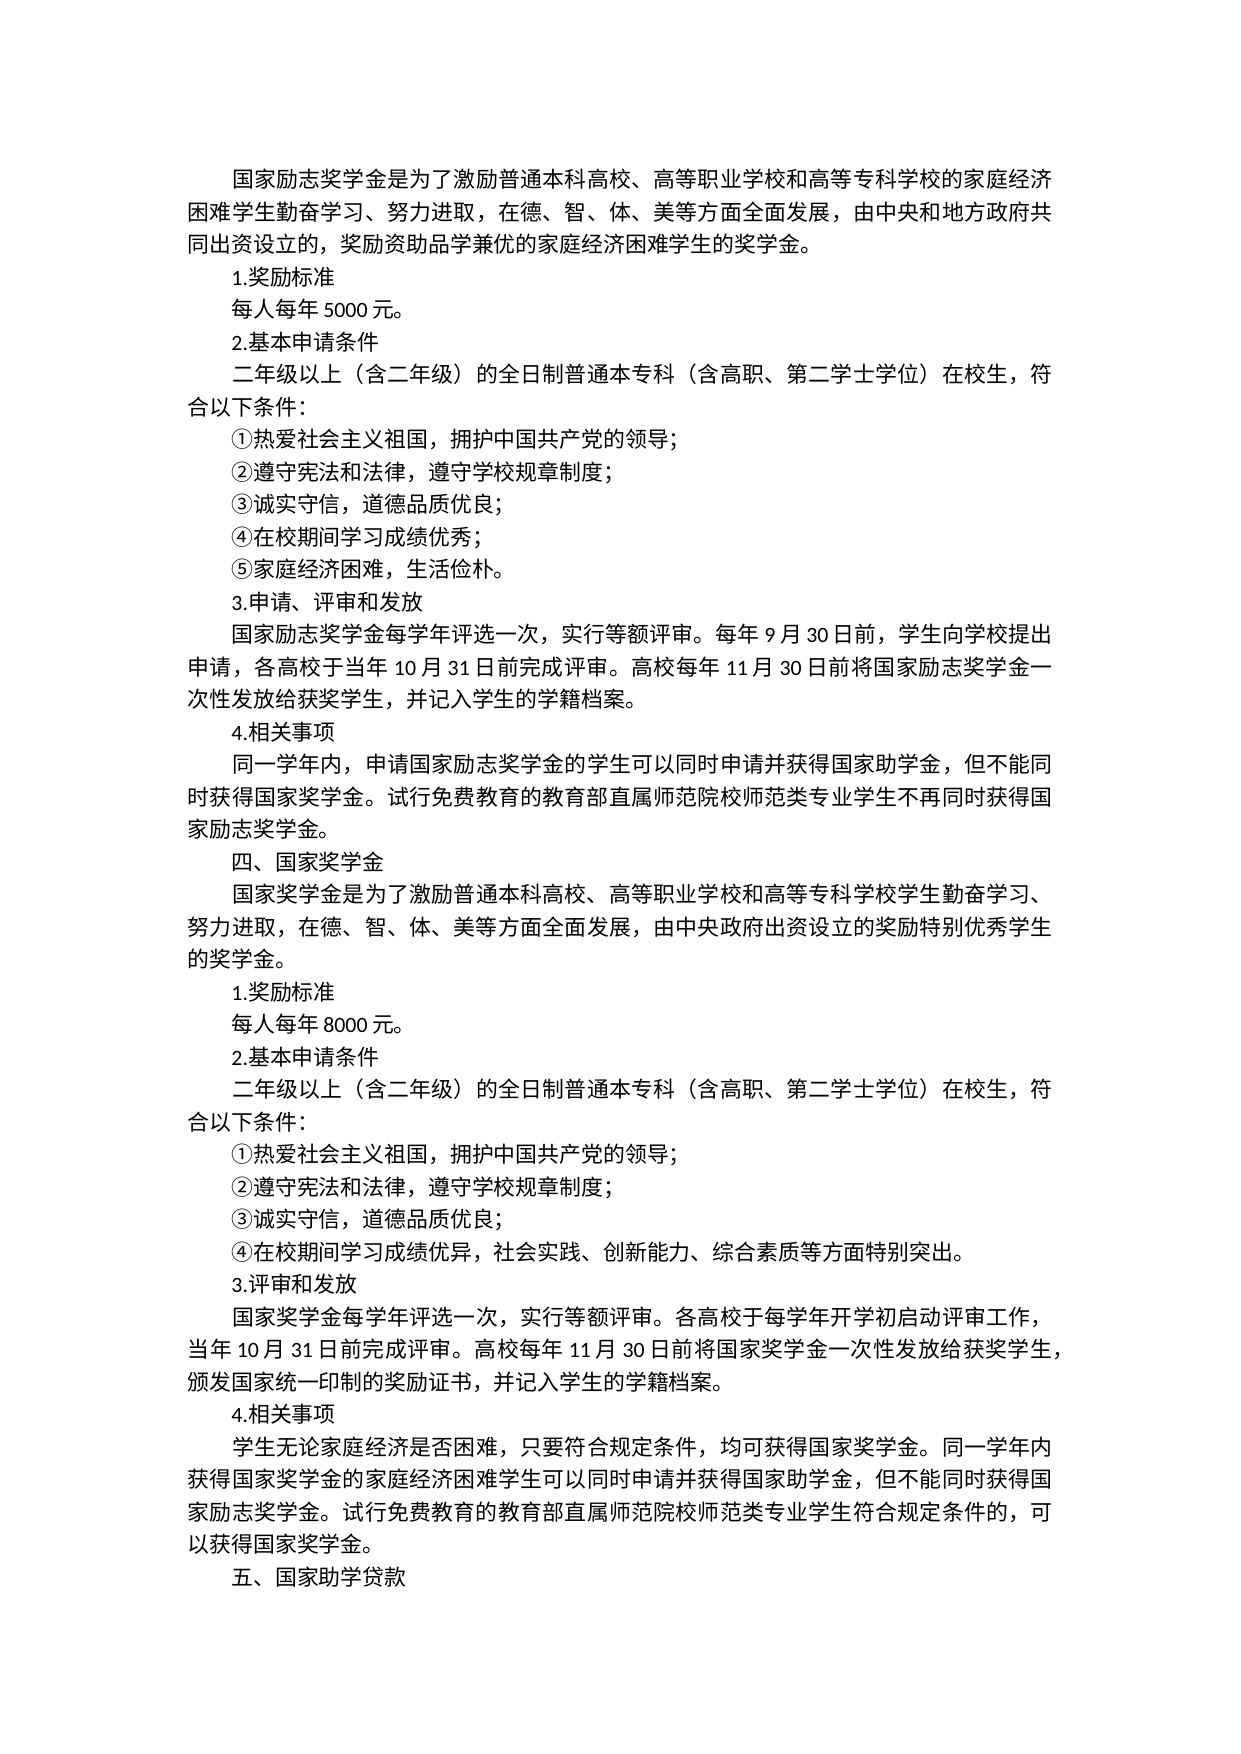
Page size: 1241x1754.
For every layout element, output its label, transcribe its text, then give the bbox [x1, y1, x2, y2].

text 二年级以上（含二年级）的全日制普通本专科（含高职、第二学士学位）在校生，符合以下条件： [187, 357, 1053, 422]
text 2.基本申请条件 [187, 324, 1053, 357]
text ③诚实守信，道德品质优良； [187, 1202, 1053, 1234]
text ①热爱社会主义祖国，拥护中国共产党的领导； [187, 1137, 1053, 1169]
text ③诚实守信，道德品质优良； [187, 487, 1053, 519]
text ②遵守宪法和法律，遵守学校规章制度； [187, 454, 1053, 487]
text 国家奖学金是为了激励普通本科高校、高等职业学校和高等专科学校学生勤奋学习、努力进取，在德、智、体、美等方面全面发展，由中央政府出资设立的奖励特别优秀学生的奖学金。 [187, 877, 1053, 974]
text ④在校期间学习成绩优异，社会实践、创新能力、综合素质等方面特别突出。 [187, 1234, 1053, 1267]
text 二年级以上（含二年级）的全日制普通本专科（含高职、第二学士学位）在校生，符合以下条件： [187, 1072, 1053, 1137]
text 国家奖学金每学年评选一次，实行等额评审。各高校于每学年开学初启动评审工作，当年10月31日前完成评审。高校每年11月30日前将国家奖学金一次性发放给获奖学生，颁发国家统一印制的奖励证书，并记入学生的学籍档案。 [187, 1299, 1053, 1397]
text 国家励志奖学金每学年评选一次，实行等额评审。每年9月30日前，学生向学校提出申请，各高校于当年10月31日前完成评审。高校每年11月30日前将国家励志奖学金一次性发放给获奖学生，并记入学生的学籍档案。 [187, 617, 1053, 714]
text 学生无论家庭经济是否困难，只要符合规定条件，均可获得国家奖学金。同一学年内，获得国家奖学金的家庭经济困难学生可以同时申请并获得国家助学金，但不能同时获得国家励志奖学金。试行免费教育的教育部直属师范院校师范类专业学生符合规定条件的，可以获得国家奖学金。 [187, 1429, 1053, 1559]
text 3.评审和发放 [187, 1267, 1053, 1299]
text 4.相关事项 [187, 714, 1053, 747]
text 4.相关事项 [187, 1397, 1053, 1429]
text 四、国家奖学金 [187, 844, 1053, 877]
text ①热爱社会主义祖国，拥护中国共产党的领导； [187, 422, 1053, 454]
text 同一学年内，申请国家励志奖学金的学生可以同时申请并获得国家助学金，但不能同时获得国家奖学金。试行免费教育的教育部直属师范院校师范类专业学生不再同时获得国家励志奖学金。 [187, 747, 1053, 844]
text ②遵守宪法和法律，遵守学校规章制度； [187, 1169, 1053, 1202]
text ⑤家庭经济困难，生活俭朴。 [187, 552, 1053, 584]
text 2.基本申请条件 [187, 1039, 1053, 1072]
text 国家励志奖学金是为了激励普通本科高校、高等职业学校和高等专科学校的家庭经济困难学生勤奋学习、努力进取，在德、智、体、美等方面全面发展，由中央和地方政府共同出资设立的，奖励资助品学兼优的家庭经济困难学生的奖学金。 [187, 162, 1053, 259]
text 每人每年5000元。 [187, 292, 1053, 324]
text 1.奖励标准 [187, 259, 1053, 292]
text 3.申请、评审和发放 [187, 584, 1053, 617]
text 1.奖励标准 [187, 974, 1053, 1007]
text 五、国家助学贷款 [187, 1559, 1053, 1592]
text 每人每年8000元。 [187, 1007, 1053, 1039]
text ④在校期间学习成绩优秀； [187, 519, 1053, 552]
